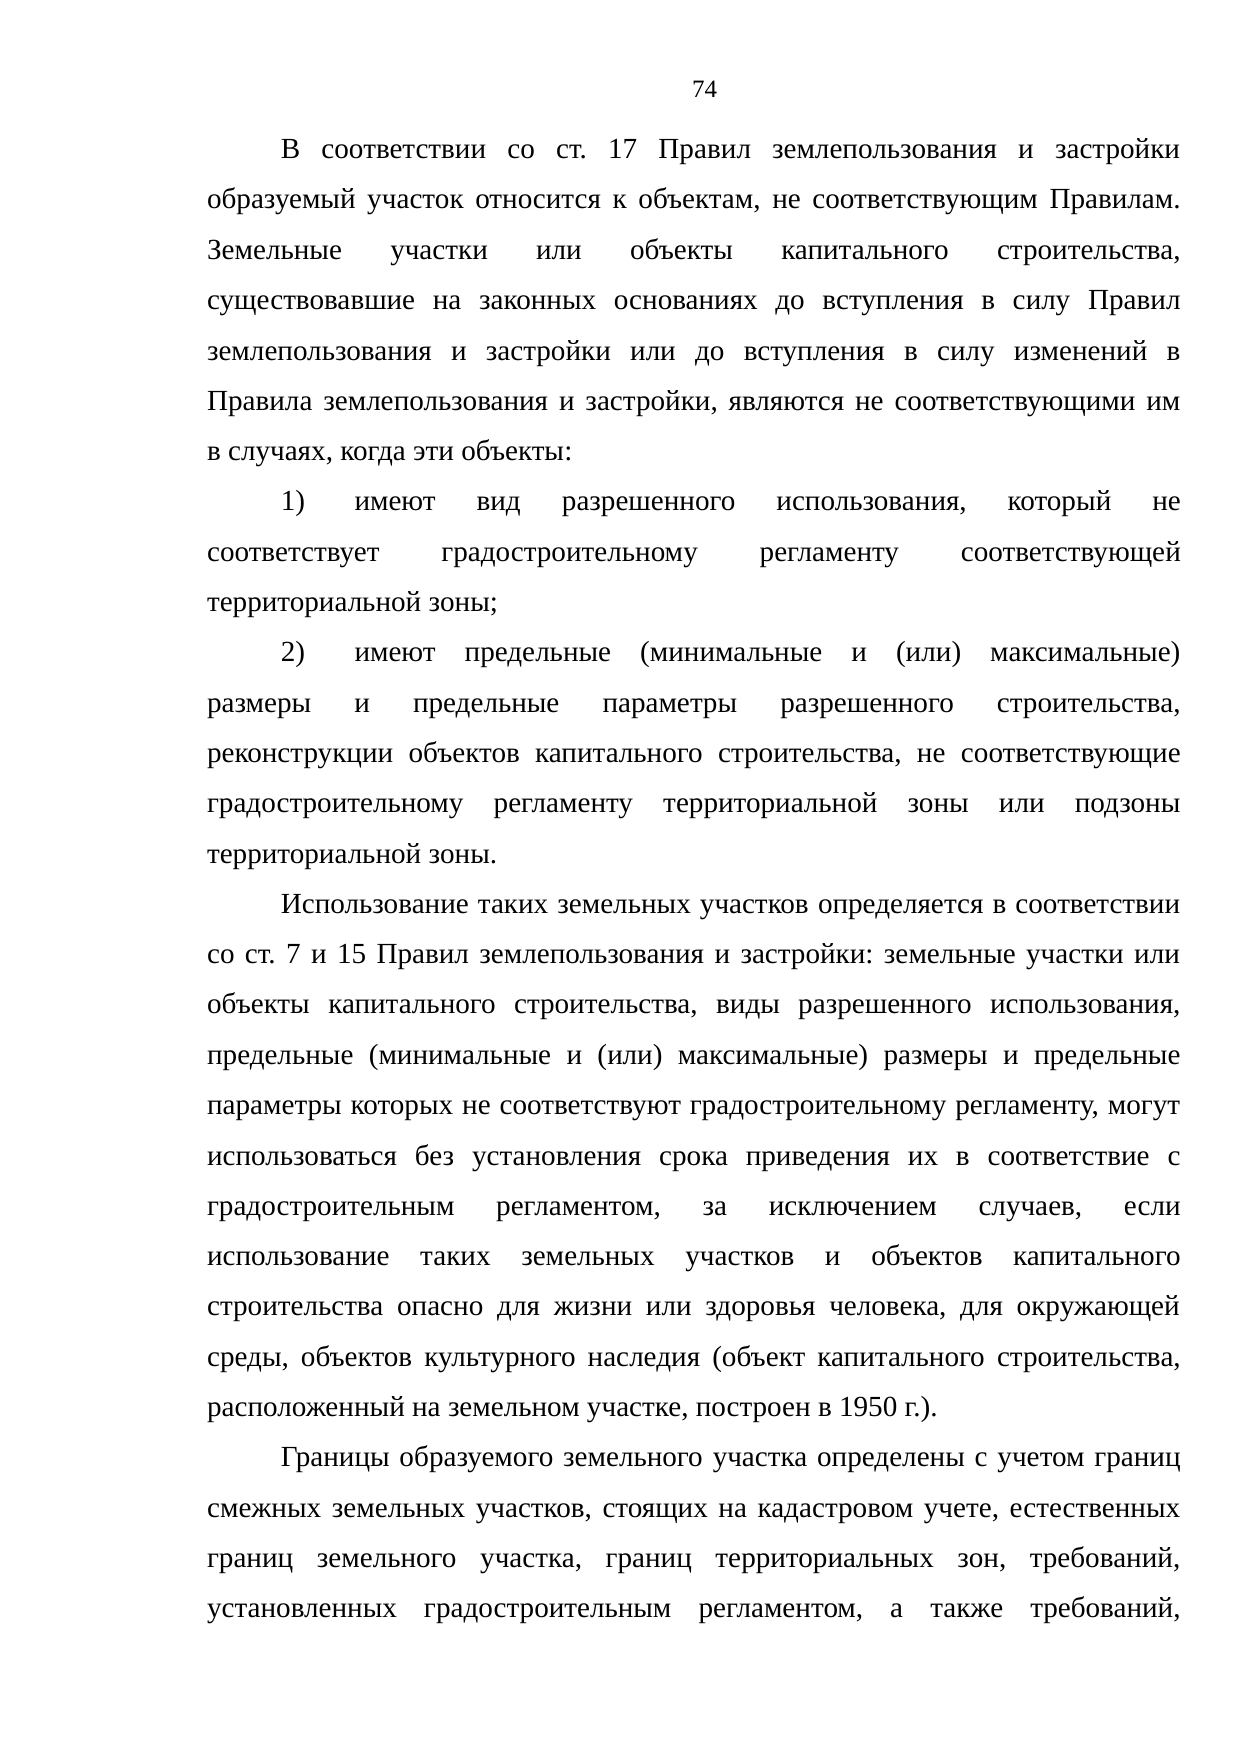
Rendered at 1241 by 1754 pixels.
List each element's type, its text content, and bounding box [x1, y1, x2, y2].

text Использование таких земельных участков определяется в соответствии со ст. 7 и 15 Правил землепользования и застройки: земельные участки или объекты капитального строительства, виды разрешенного использования, предельные (минимальные и (или) максимальные) размеры и предельные параметры которых не соответствуют градостроительному регламенту, могут использоваться без установления срока приведения их в соответствие с градостроительным регламентом, за исключением случаев, если использование таких земельных участков и объектов капитального строительства опасно для жизни или здоровья человека, для окружающей среды, объектов культурного наследия (объект капитального строительства, расположенный на земельном участке, построен в 1950 г.). [207, 886, 1181, 1423]
text 2) имеют предельные (минимальные и (или) максимальные) размеры и предельные параметры разрешенного строительства, реконструкции объектов капитального строительства, не соответствующие градостроительному регламенту территориальной зоны или подзоны территориальной зоны. [207, 634, 1181, 869]
text 1) имеют вид разрешенного использования, который не соответствует градостроительному регламенту соответствующей территориальной зоны; [207, 483, 1181, 618]
text В соответствии со ст. 17 Правил землепользования и застройки образуемый участок относится к объектам, не соответствующим Правилам. Земельные участки или объекты капитального строительства, существовавшие на законных основаниях до вступления в силу Правил землепользования и застройки или до вступления в силу изменений в Правила землепользования и застройки, являются не соответствующими им в случаях, когда эти объекты: [207, 131, 1181, 467]
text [207, 1439, 1181, 1624]
